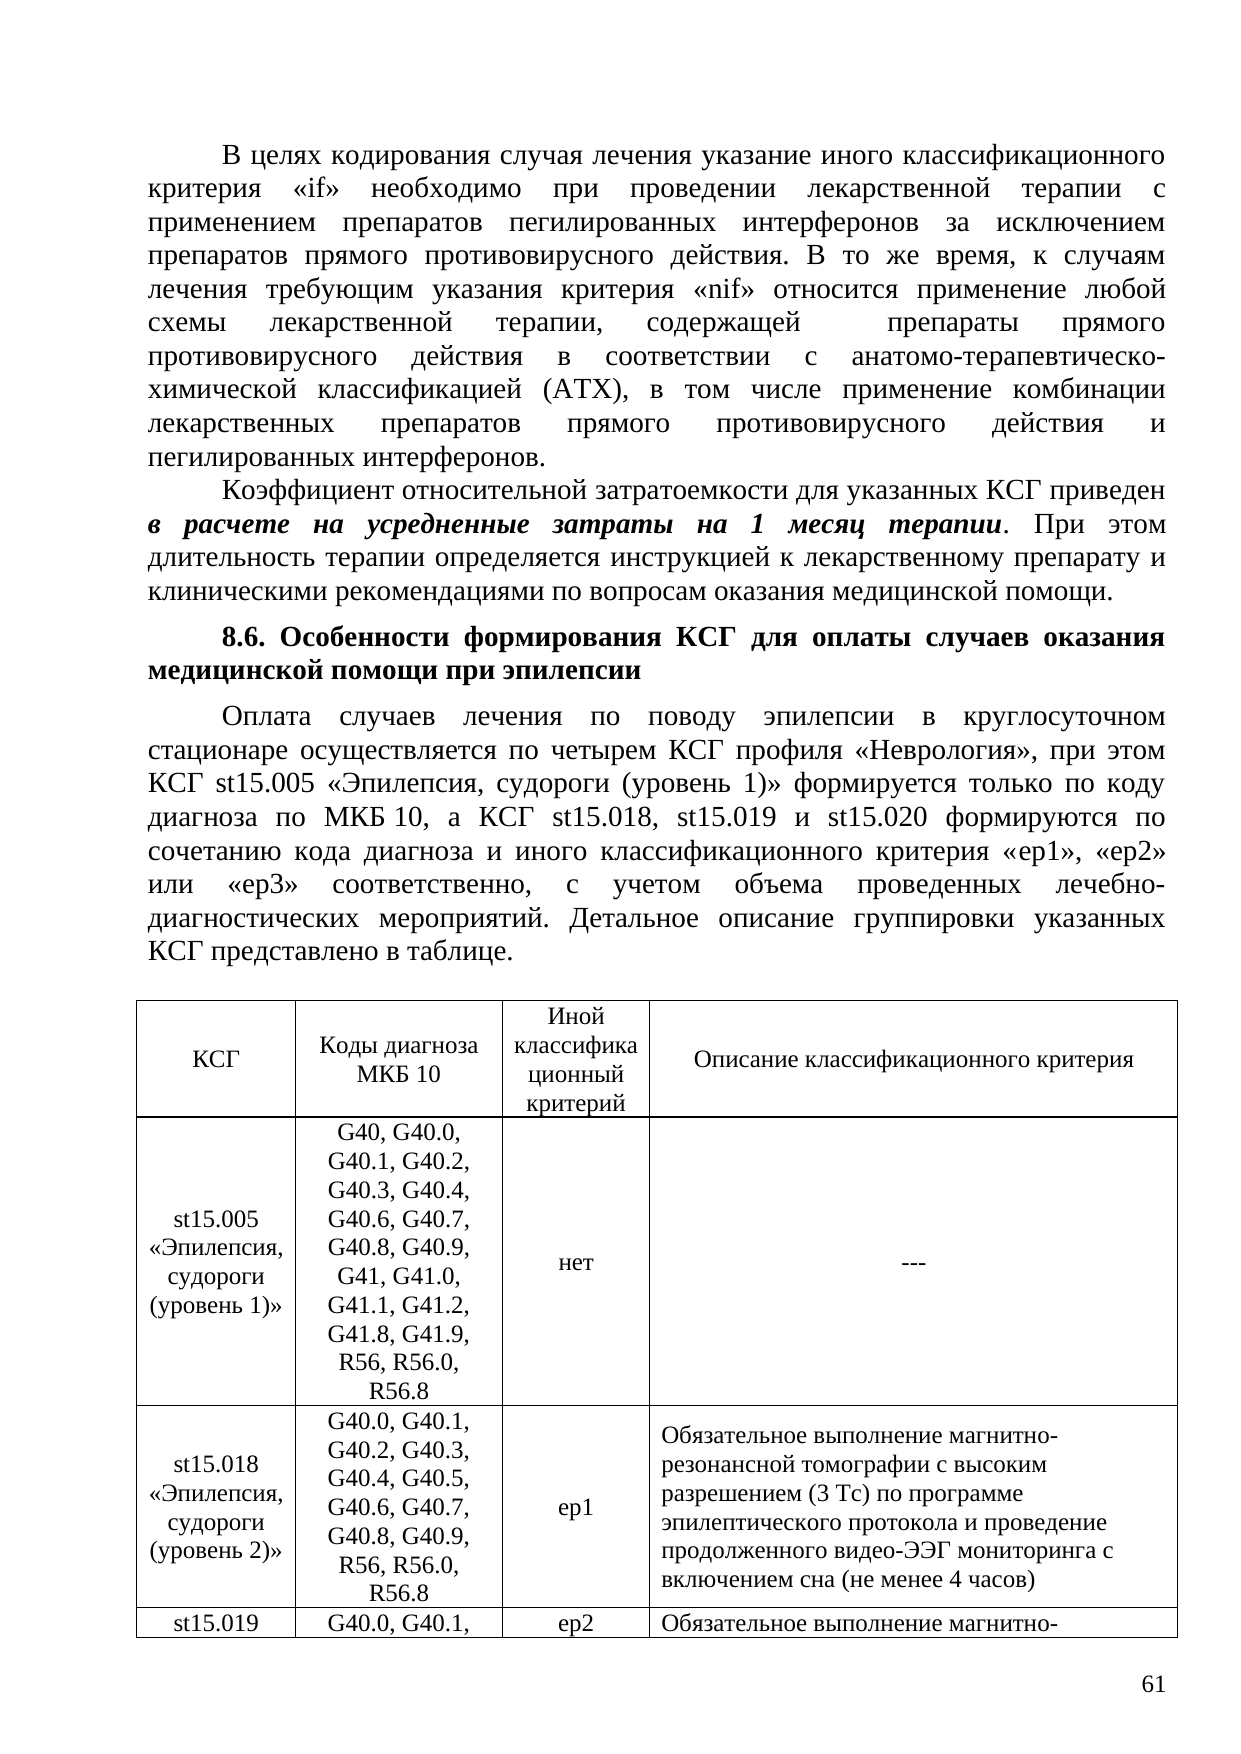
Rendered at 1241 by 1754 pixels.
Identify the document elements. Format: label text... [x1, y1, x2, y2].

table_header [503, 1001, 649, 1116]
text Оплата случаев лечения по поводу эпилепсии в круглосуточном стационаре осуществляется по четырем КСГ профиля «Неврология», при этом КСГ st15.005 «Эпилепсия, судороги (уровень 1)» формируется только по коду диагноза по МКБ 10, а КСГ st15.018, st15.019 и st15.020 формируются по сочетанию кода диагноза и иного классификационного критерия «ep1», «ep2» или «ep3» соответственно, с учетом объема проведенных лечебно-диагностических мероприятий. Детальное описание группировки указанных КСГ представлено в таблице. [148, 698, 1166, 967]
text В целях кодирования случая лечения указание иного классификационного критерия «if» необходимо при проведении лекарственной терапии с применением препаратов пегилированных интерферонов за исключением препаратов прямого противовирусного действия. В то же время, к случаям лечения требующим указания критерия «nif» относится применение любой схемы лекарственной терапии, содержащей препараты прямого противовирусного действия в соответствии с анатомо-терапевтическо-химической классификацией (АТХ), в том числе применение комбинации лекарственных препаратов прямого противовирусного действия и пегилированных интерферонов. [148, 137, 1166, 472]
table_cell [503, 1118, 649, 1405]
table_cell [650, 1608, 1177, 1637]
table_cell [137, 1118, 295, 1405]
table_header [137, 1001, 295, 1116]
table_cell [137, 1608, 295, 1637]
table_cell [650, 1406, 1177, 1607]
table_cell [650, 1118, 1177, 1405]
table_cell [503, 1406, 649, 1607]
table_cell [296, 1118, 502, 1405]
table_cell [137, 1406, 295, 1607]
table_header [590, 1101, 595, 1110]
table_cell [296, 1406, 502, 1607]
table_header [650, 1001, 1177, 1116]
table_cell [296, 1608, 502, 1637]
subtitle 8.6. Особенности формирования КСГ для оплаты случаев оказания медицинской помощи при эпилепсии [148, 619, 1166, 686]
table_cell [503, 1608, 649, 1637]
text Коэффициент относительной затратоемкости для указанных КСГ приведен в расчете на усредненные затраты на 1 месяц терапии. При этом длительность терапии определяется инструкцией к лекарственному препарату и клиническими рекомендациями по вопросам оказания медицинской помощи. [148, 472, 1166, 606]
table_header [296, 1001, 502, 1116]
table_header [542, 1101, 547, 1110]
